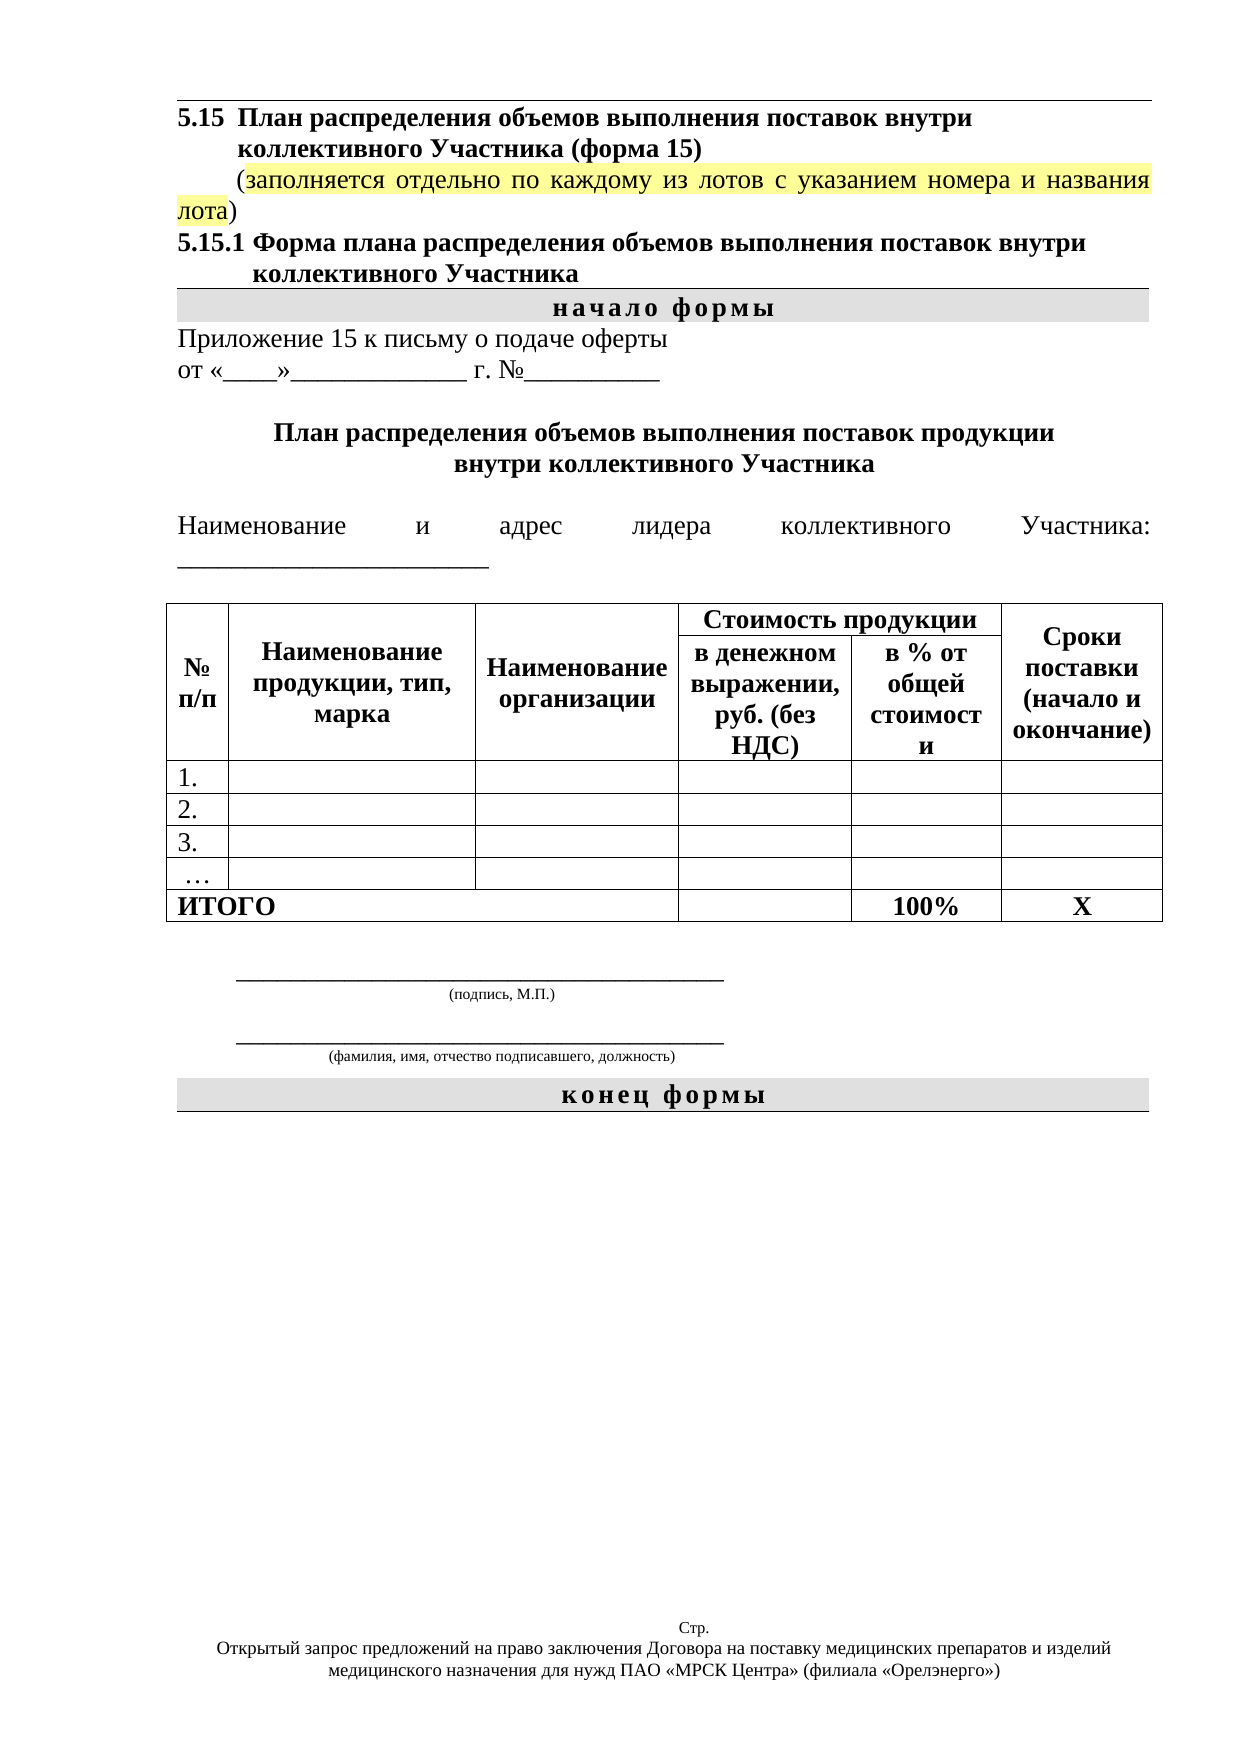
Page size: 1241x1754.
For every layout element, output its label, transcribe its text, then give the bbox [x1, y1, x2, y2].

table_cell [852, 826, 1001, 857]
table_cell [679, 761, 851, 792]
table_cell [229, 761, 475, 792]
table_cell [167, 794, 228, 825]
table_cell [476, 761, 678, 792]
table_cell [1002, 761, 1162, 792]
table_cell [229, 794, 475, 825]
table_cell [1002, 826, 1162, 857]
text Приложение 15 к письму о подаче оферты от «____»_____________ г. №__________ [177, 322, 1152, 384]
table_cell [679, 794, 851, 825]
table_cell [852, 761, 1001, 792]
table_cell [679, 826, 851, 857]
text конец формы [177, 1078, 1149, 1111]
text (фамилия, имя, отчество подписавшего, должность) [177, 1047, 768, 1078]
table_cell [476, 826, 678, 857]
table_cell [852, 858, 1001, 889]
table_cell [679, 858, 851, 889]
table_cell в % от общей стоимости [852, 636, 1001, 760]
table_cell [229, 826, 475, 857]
table_cell [1002, 794, 1162, 825]
table_cell [1002, 858, 1162, 889]
table_cell [167, 826, 228, 857]
text (подпись, М.П.) [177, 984, 768, 1016]
text План распределения объемов выполнения поставок продукции внутри коллективного Участника [177, 416, 1152, 478]
table_header № п/п [167, 604, 228, 760]
table_cell ИТОГО [167, 890, 678, 921]
text (заполняется отдельно по каждому из лотов с указанием номера и названия лота) [177, 163, 1152, 226]
table_header Наименование организации [476, 604, 678, 760]
table_cell [852, 794, 1001, 825]
table_cell [679, 890, 851, 921]
table_cell Х [1002, 890, 1162, 921]
table_cell [476, 794, 678, 825]
table_cell [167, 761, 228, 792]
text ____________________________________ [177, 953, 1152, 984]
table_header Сроки поставки (начало и окончание) [1002, 604, 1162, 760]
text начало формы [177, 289, 1149, 322]
subtitle План распределения объемов выполнения поставок внутри коллективного Участника (форма 15) [177, 101, 1152, 163]
table_header Стоимость продукции [679, 604, 1001, 635]
subtitle Форма плана распределения объемов выполнения поставок внутри коллективного Участника [177, 226, 1152, 288]
table_cell [229, 858, 475, 889]
table_cell 100% [852, 890, 1001, 921]
text ____________________________________ [177, 1016, 1152, 1047]
table_header Наименование продукции, тип, марка [229, 604, 475, 760]
text Наименование и адрес лидера коллективного Участника: _______________________ [177, 509, 1152, 571]
table_cell … [167, 858, 228, 889]
table_cell [476, 858, 678, 889]
table_cell в денежном выражении, руб. (без НДС) [679, 636, 851, 760]
